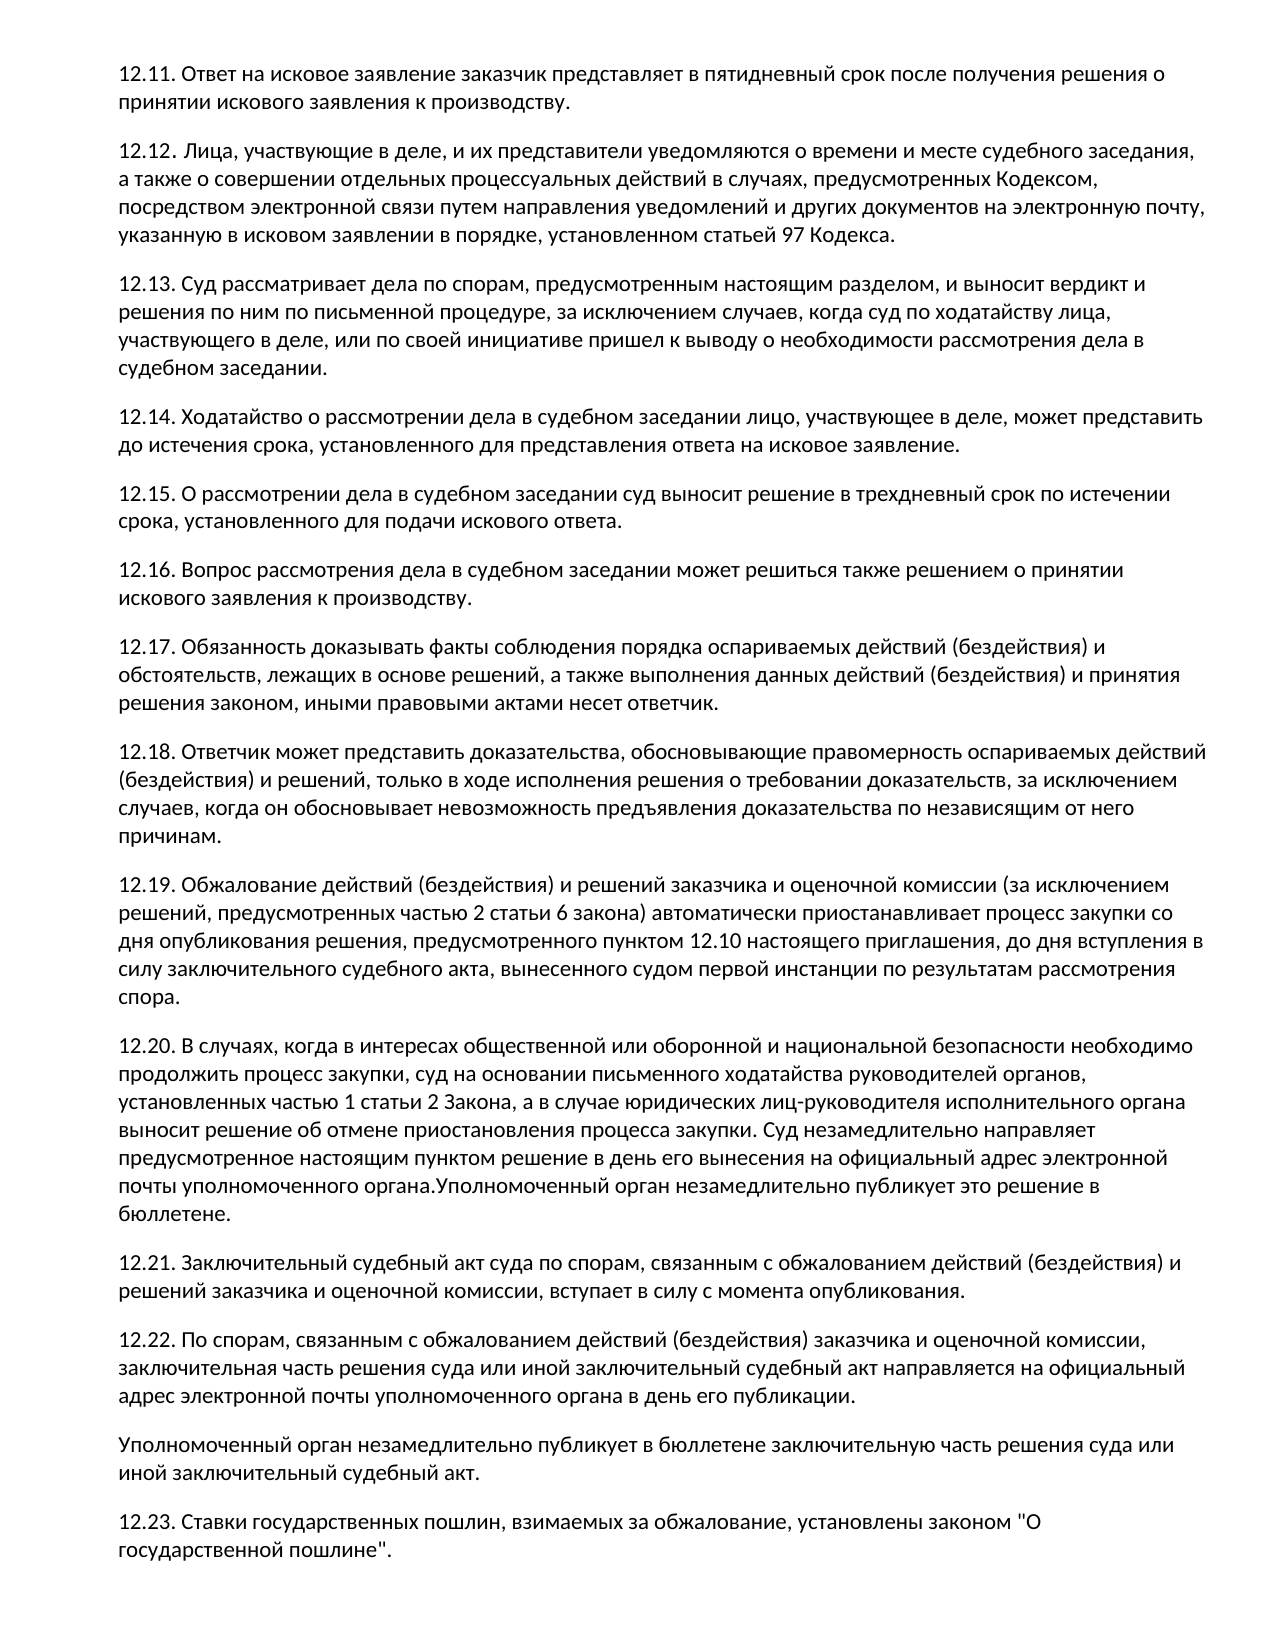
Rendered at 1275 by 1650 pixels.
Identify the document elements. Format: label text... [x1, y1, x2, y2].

text 12.16. Вопрос рассмотрения дела в судебном заседании может решиться также решением о принятии искового заявления к производству. [118, 556, 1211, 612]
text Уполномоченный орган незамедлительно публикует в бюллетене заключительную часть решения суда или иной заключительный судебный акт. [118, 1430, 1211, 1486]
text 12.20. В случаях, когда в интересах общественной или оборонной и национальной безопасности необходимо продолжить процесс закупки, суд на основании письменного ходатайства руководителей органов, установленных частью 1 статьи 2 Закона, а в случае юридических лиц-руководителя исполнительного органа выносит решение об отмене приостановления процесса закупки. Суд незамедлительно направляет предусмотренное настоящим пунктом решение в день его вынесения на официальный адрес электронной почты уполномоченного органа.Уполномоченный орган незамедлительно публикует это решение в бюллетене. [118, 1031, 1211, 1227]
text 12.13. Суд рассматривает дела по спорам, предусмотренным настоящим разделом, и выносит вердикт и решения по ним по письменной процедуре, за исключением случаев, когда суд по ходатайству лица, участвующего в деле, или по своей инициативе пришел к выводу о необходимости рассмотрения дела в судебном заседании. [118, 269, 1211, 381]
text 12.21. Заключительный судебный акт суда по спорам, связанным с обжалованием действий (бездействия) и решений заказчика и оценочной комиссии, вступает в силу с момента опубликования. [118, 1248, 1211, 1304]
text 12.19. Обжалование действий (бездействия) и решений заказчика и оценочной комиссии (за исключением решений, предусмотренных частью 2 статьи 6 закона) автоматически приостанавливает процесс закупки со дня опубликования решения, предусмотренного пунктом 12.10 настоящего приглашения, до дня вступления в силу заключительного судебного акта, вынесенного судом первой инстанции по результатам рассмотрения спора. [118, 870, 1211, 1010]
text 12.23. Ставки государственных пошлин, взимаемых за обжалование, установлены законом "О государственной пошлине". [118, 1507, 1211, 1563]
text 12.12․ Лица, участвующие в деле, и их представители уведомляются о времени и месте судебного заседания, а также о совершении отдельных процессуальных действий в случаях, предусмотренных Кодексом, посредством электронной связи путем направления уведомлений и других документов на электронную почту, указанную в исковом заявлении в порядке, установленном статьей 97 Кодекса. [118, 136, 1211, 248]
text 12.15. О рассмотрении дела в судебном заседании суд выносит решение в трехдневный срок по истечении срока, установленного для подачи искового ответа. [118, 479, 1211, 535]
text 12.17. Обязанность доказывать факты соблюдения порядка оспариваемых действий (бездействия) и обстоятельств, лежащих в основе решений, а также выполнения данных действий (бездействия) и принятия решения законом, иными правовыми актами несет ответчик. [118, 632, 1211, 716]
text 12.22. По спорам, связанным с обжалованием действий (бездействия) заказчика и оценочной комиссии, заключительная часть решения суда или иной заключительный судебный акт направляется на официальный адрес электронной почты уполномоченного органа в день его публикации. [118, 1325, 1211, 1409]
text 12.11. Ответ на исковое заявление заказчик представляет в пятидневный срок после получения решения о принятии искового заявления к производству. [118, 59, 1211, 115]
text 12.18. Ответчик может представить доказательства, обосновывающие правомерность оспариваемых действий (бездействия) и решений, только в ходе исполнения решения о требовании доказательств, за исключением случаев, когда он обосновывает невозможность предъявления доказательства по независящим от него причинам. [118, 737, 1211, 849]
text 12.14. Ходатайство о рассмотрении дела в судебном заседании лицо, участвующее в деле, может представить до истечения срока, установленного для представления ответа на исковое заявление. [118, 402, 1211, 458]
